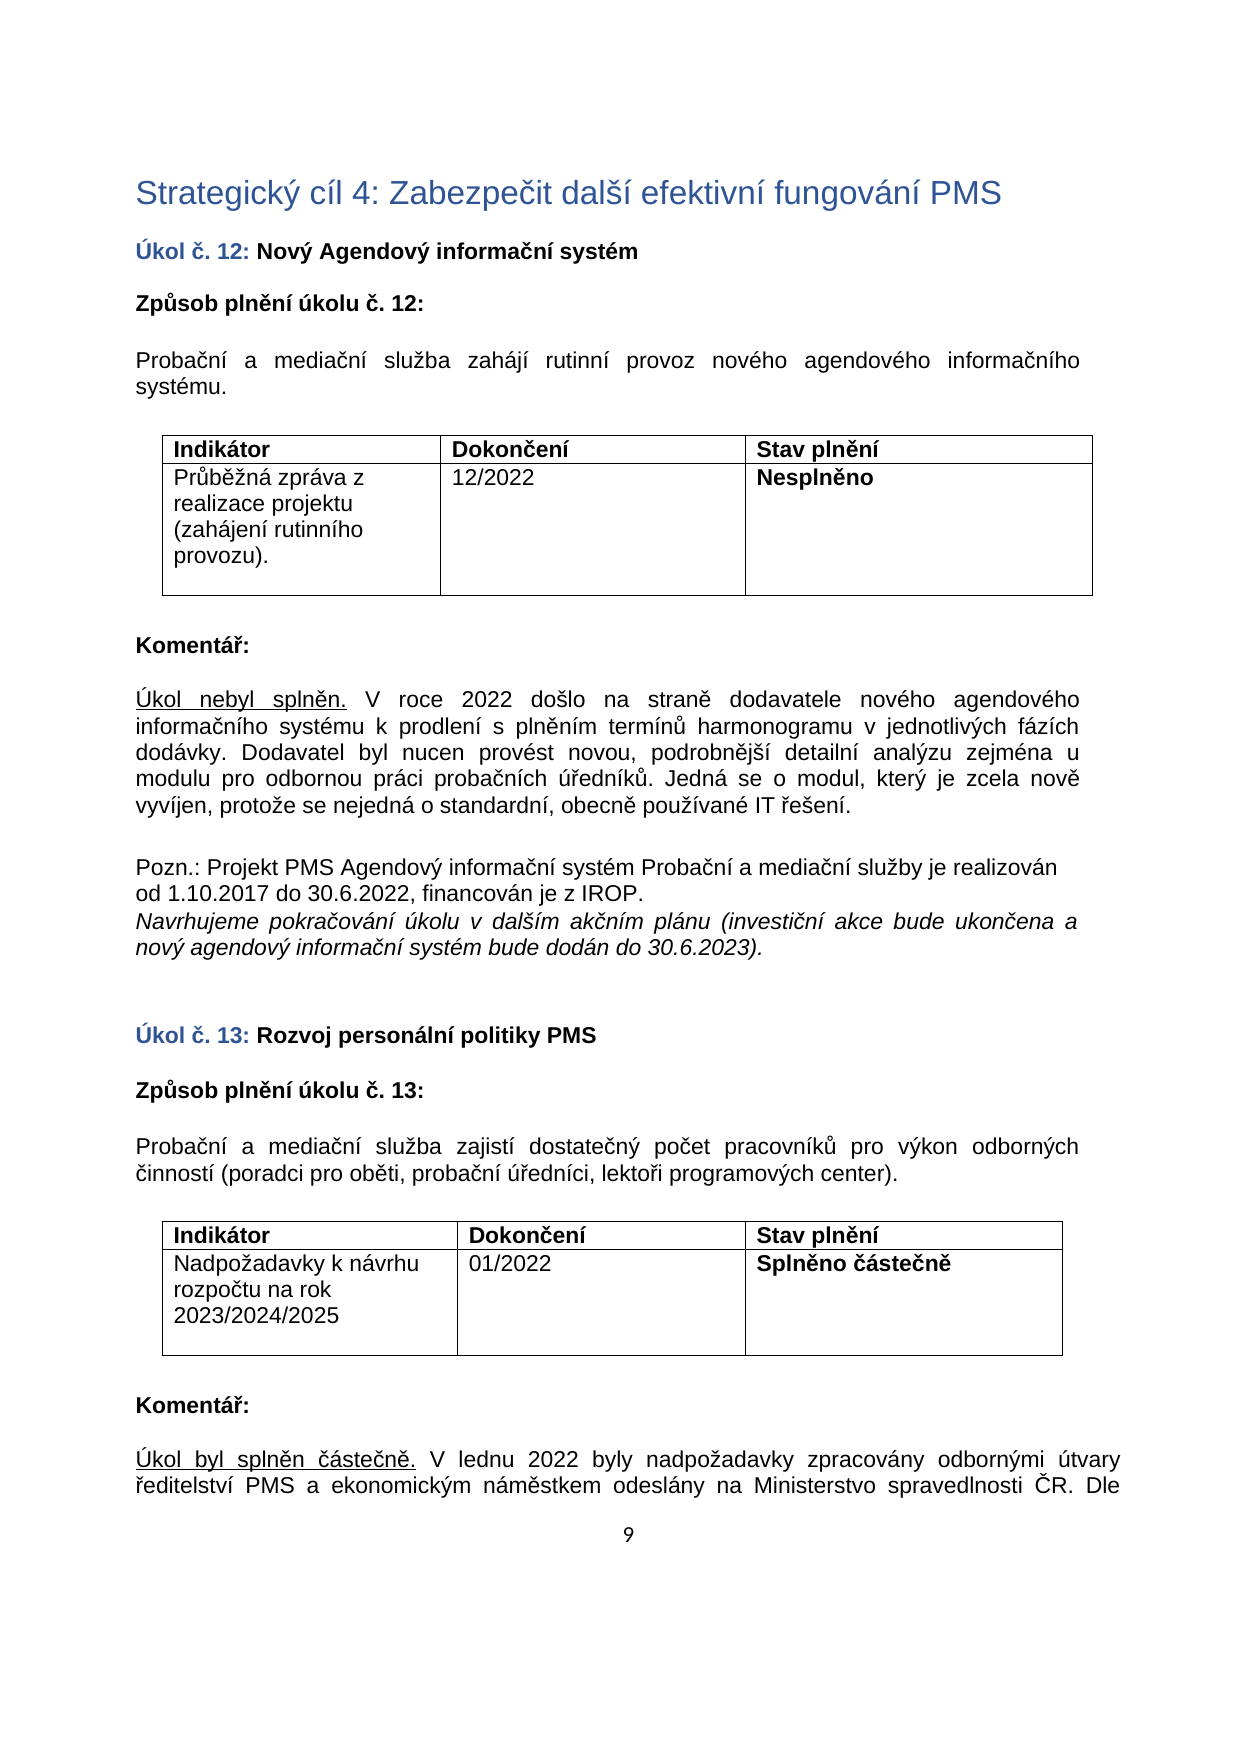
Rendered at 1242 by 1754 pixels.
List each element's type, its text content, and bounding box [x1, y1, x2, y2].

text Probační a mediační služba zajistí dostatečný počet pracovníků pro výkon odborných činností (poradci pro oběti, probační úředníci, lektoři programových center). [135, 1133, 1080, 1186]
table_header Stav plnění [746, 1222, 1062, 1249]
table_cell 12/2022 [441, 464, 745, 595]
table_header Dokončení [441, 436, 745, 462]
text Úkol č. 12: Nový Agendový informační systém [135, 238, 1121, 264]
text Komentář: [135, 632, 1121, 658]
text Strategický cíl 4: Zabezpečit další efektivní fungování PMS [135, 173, 1121, 211]
table_cell Průběžná zpráva z realizace projektu (zahájení rutinního provozu). [163, 464, 440, 595]
table_cell Splněno částečně [746, 1250, 1062, 1355]
text Komentář: [135, 1392, 1121, 1418]
text Úkol č. 13: Rozvoj personální politiky PMS [135, 1022, 1121, 1049]
text Pozn.: Projekt PMS Agendový informační systém Probační a mediační služby je realizován od 1.10.2017 do 30.6.2022, financován je z IROP. [135, 853, 1121, 906]
table_cell 01/2022 [458, 1250, 745, 1355]
text Probační a mediační služba zahájí rutinní provoz nového agendového informačního systému. [135, 347, 1080, 399]
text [135, 1446, 1121, 1499]
table_header Stav plnění [746, 436, 1092, 462]
text Způsob plnění úkolu č. 13: [135, 1077, 1121, 1103]
table_cell Nesplněno [746, 464, 1092, 595]
table_header Indikátor [163, 436, 440, 462]
table_header Dokončení [458, 1222, 745, 1249]
text Navrhujeme pokračování úkolu v dalším akčním plánu (investiční akce bude ukončena a nový agendový informační systém bude dodán do 30.6.2023). [135, 908, 1080, 961]
text Způsob plnění úkolu č. 12: [135, 290, 1121, 317]
text Úkol nebyl splněn. V roce 2022 došlo na straně dodavatele nového agendového informačního systému k prodlení s plněním termínů harmonogramu v jednotlivých fázích dodávky. Dodavatel byl nucen provést novou, podrobnější detailní analýzu zejména u modulu pro odbornou práci probačních úředníků. Jedná se o modul, který je zcela nově vyvíjen, protože se nejedná o standardní, obecně používané IT řešení. [135, 686, 1080, 818]
table_cell Nadpožadavky k návrhu rozpočtu na rok 2023/2024/2025 [163, 1250, 457, 1355]
table_header Indikátor [163, 1222, 457, 1249]
